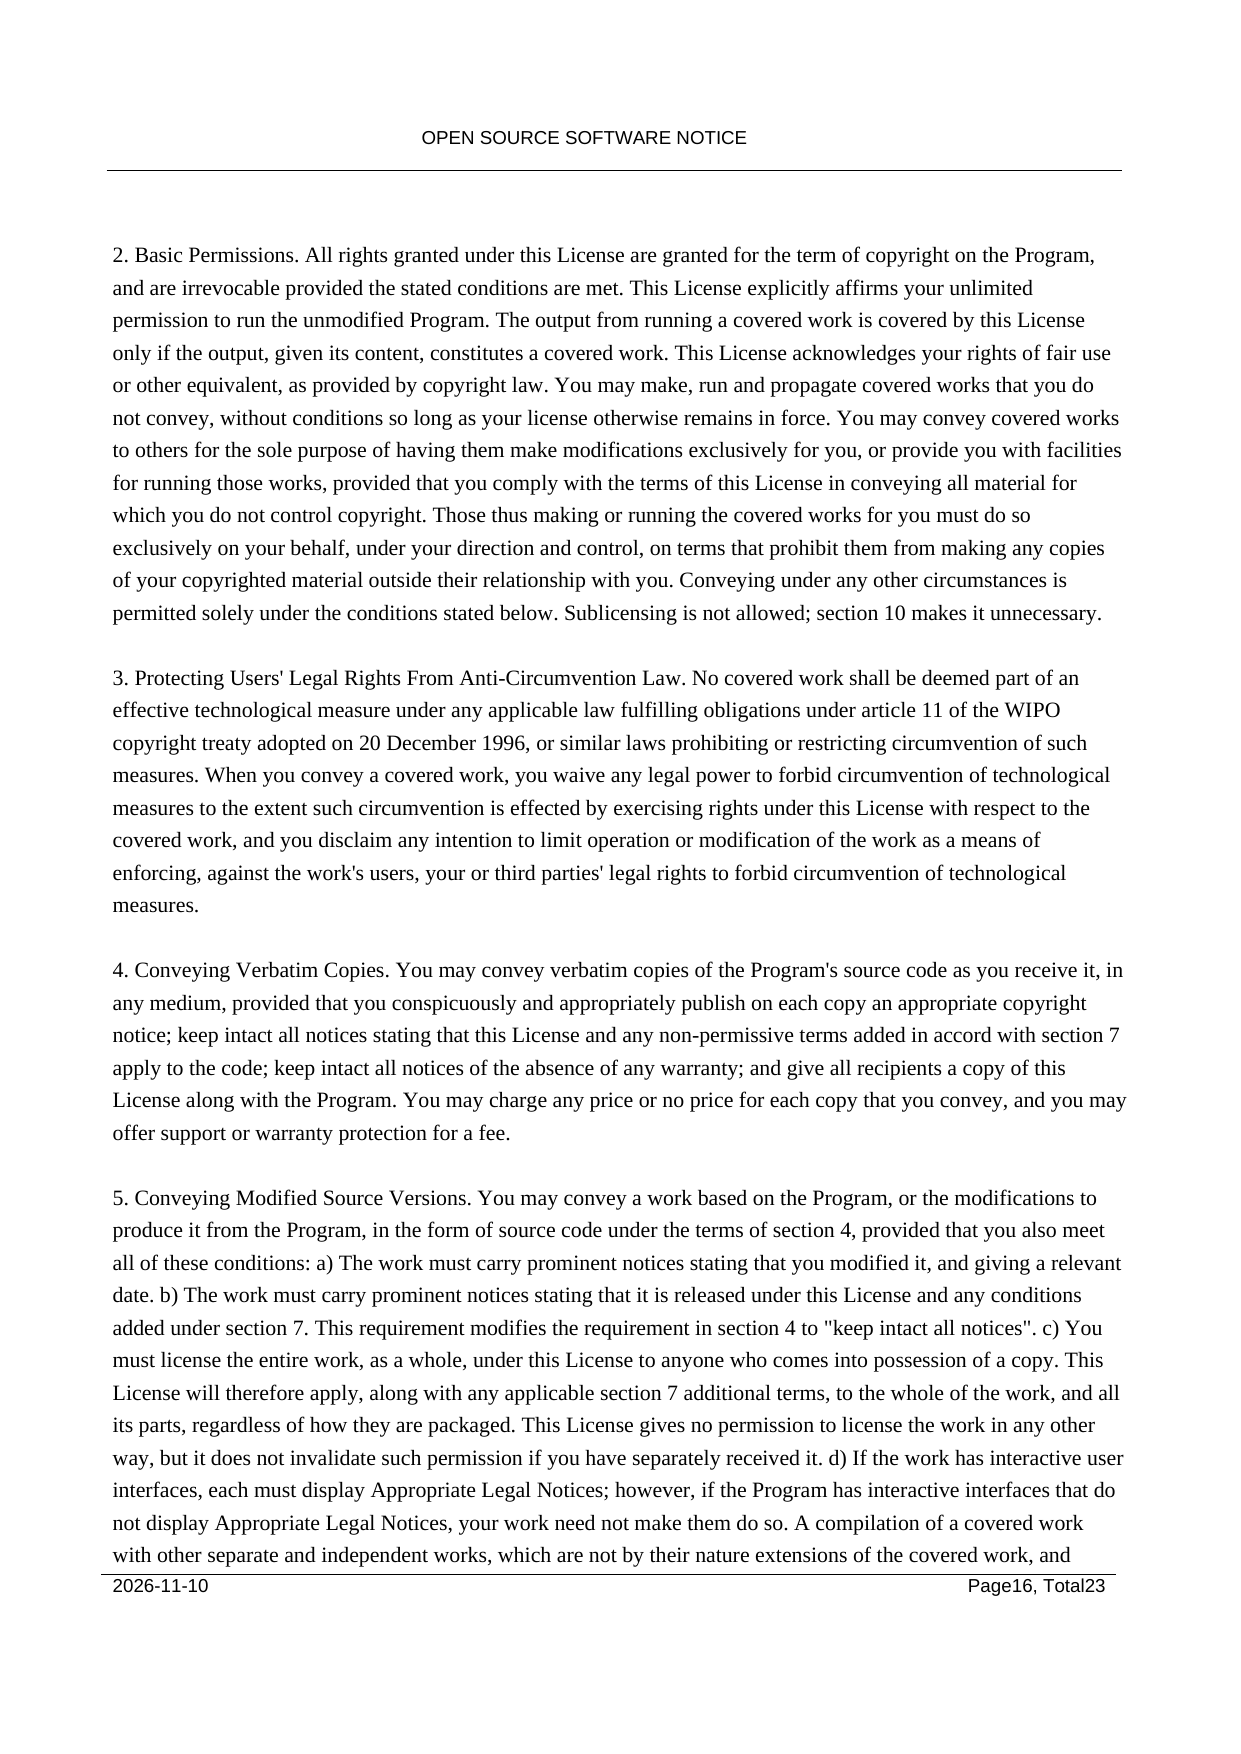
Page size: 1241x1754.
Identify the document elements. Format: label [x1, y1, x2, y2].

text [112, 206, 1128, 1571]
